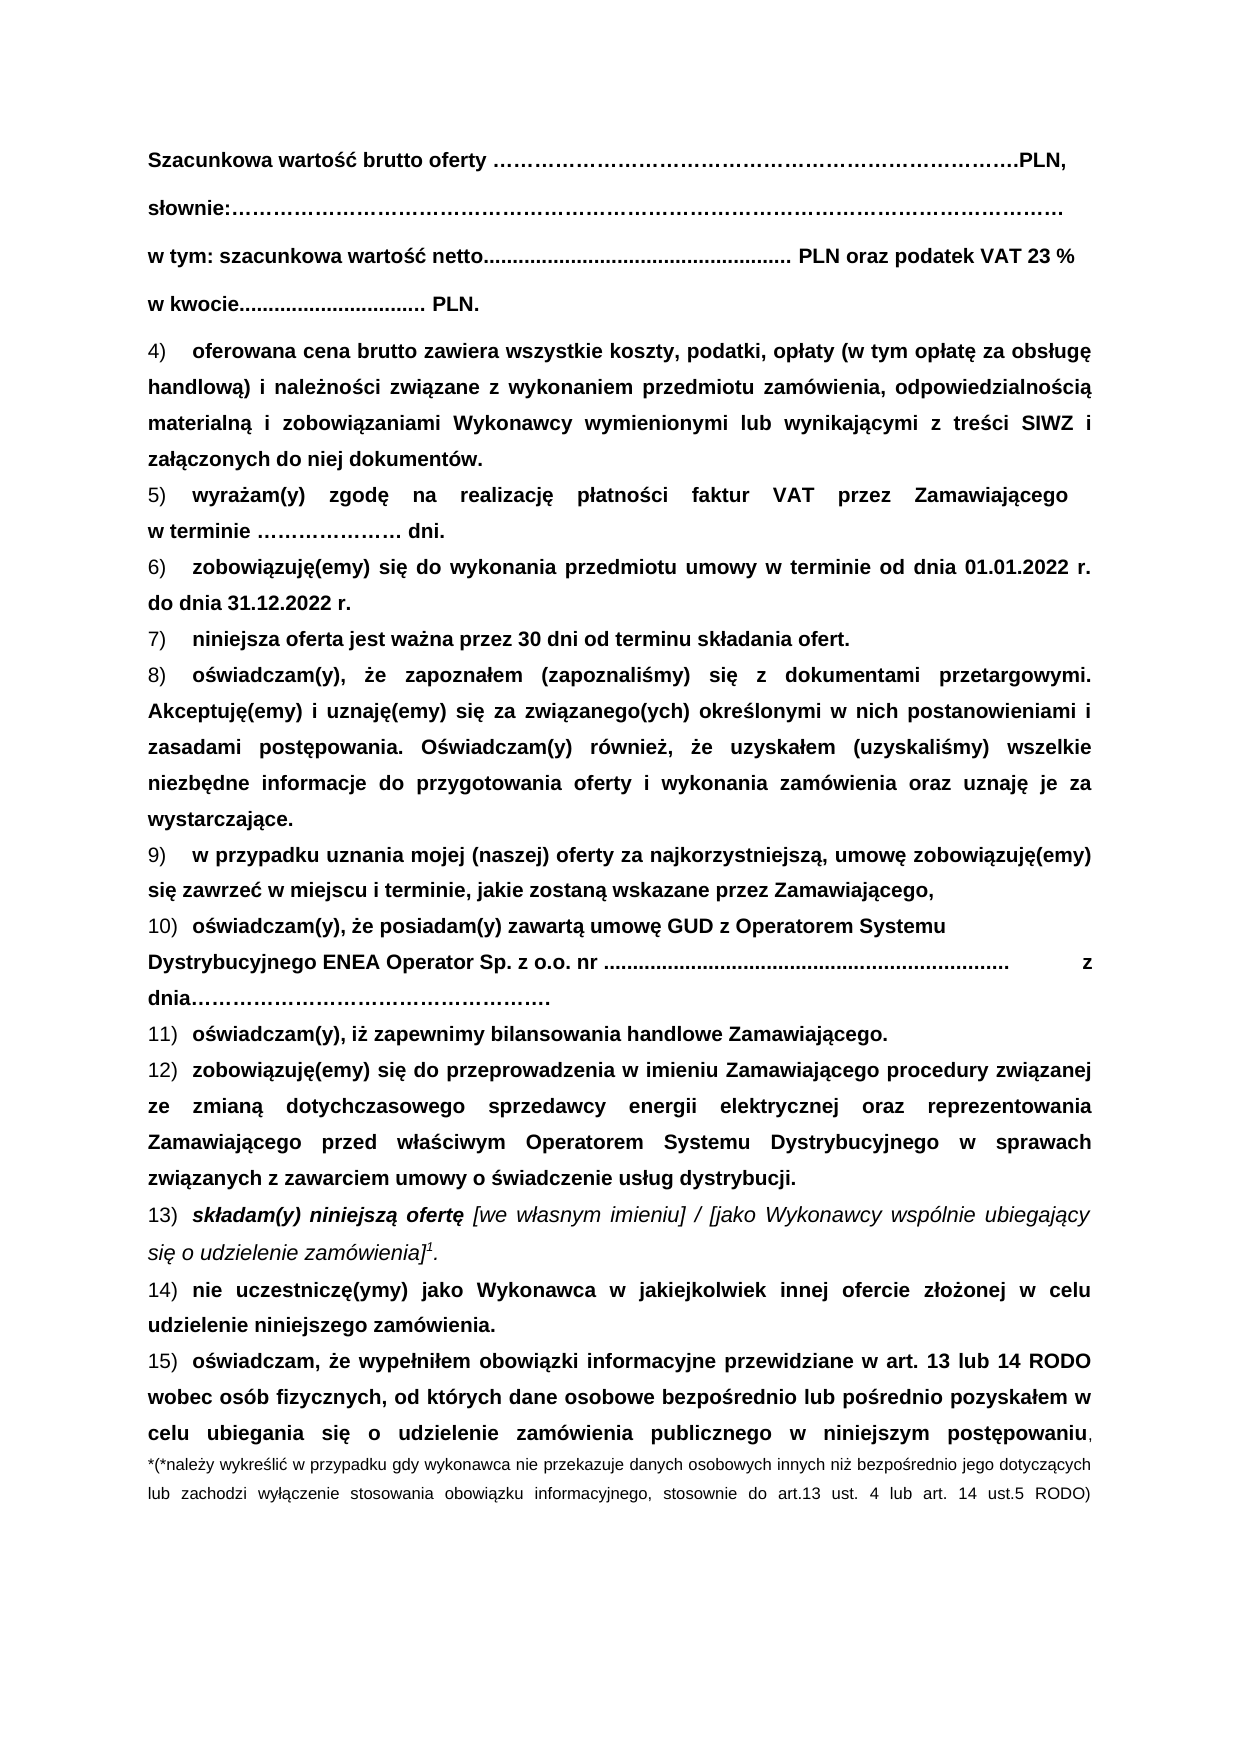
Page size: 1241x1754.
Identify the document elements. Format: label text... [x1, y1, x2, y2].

list składam(y) niniejszą ofertę [we własnym imieniu] / [jako Wykonawcy wspólnie ubiegający się o udzielenie zamówienia]1. [148, 1202, 1093, 1265]
list oświadczam(y), że posiadam(y) zawartą umowę GUD z Operatorem Systemu [148, 914, 1093, 938]
list oświadczam, że wypełniłem obowiązki informacyjne przewidziane w art. 13 lub 14 RODO wobec osób fizycznych, od których dane osobowe bezpośrednio lub pośrednio pozyskałem w celu ubiegania się o udzielenie zamówienia publicznego w niniejszym postępowaniu, *(*należy wykreślić w przypadku gdy wykonawca nie przekazuje danych osobowych innych niż bezpośrednio jego dotyczących lub zachodzi wyłączenie stosowania obowiązku informacyjnego, stosownie do art.13 ust. 4 lub art. 14 ust.5 RODO) [148, 1349, 1093, 1596]
list w przypadku uznania mojej (naszej) oferty za najkorzystniejszą, umowę zobowiązuję(emy) się zawrzeć w miejscu i terminie, jakie zostaną wskazane przez Zamawiającego, [148, 842, 1093, 902]
list niniejsza oferta jest ważna przez 30 dni od terminu składania ofert. [148, 627, 1093, 651]
list oświadczam(y), iż zapewnimy bilansowania handlowe Zamawiającego. [148, 1022, 1093, 1046]
list zobowiązuję(emy) się do wykonania przedmiotu umowy w terminie od dnia 01.01.2022 r. do dnia 31.12.2022 r. [148, 555, 1093, 615]
text Szacunkowa wartość brutto oferty ………………………………………………………………….PLN, [148, 148, 1093, 172]
list zobowiązuję(emy) się do przeprowadzenia w imieniu Zamawiającego procedury związanej ze zmianą dotychczasowego sprzedawcy energii elektrycznej oraz reprezentowania Zamawiającego przed właściwym Operatorem Systemu Dystrybucyjnego w sprawach związanych z zawarciem umowy o świadczenie usług dystrybucji. [148, 1058, 1093, 1190]
list oferowana cena brutto zawiera wszystkie koszty, podatki, opłaty (w tym opłatę za obsługę handlową) i należności związane z wykonaniem przedmiotu zamówienia, odpowiedzialnością materialną i zobowiązaniami Wykonawcy wymienionymi lub wynikającymi z treści SIWZ i załączonych do niej dokumentów. [148, 339, 1093, 471]
list wyrażam(y) zgodę na realizację płatności faktur VAT przez Zamawiającego w terminie ………………… dni. [148, 483, 1093, 543]
list nie uczestniczę(ymy) jako Wykonawca w jakiejkolwiek innej ofercie złożonej w celu udzielenie niniejszego zamówienia. [148, 1277, 1093, 1337]
text słownie:………………………………………………………………………………………………………… [148, 196, 1093, 219]
text Dystrybucyjnego ENEA Operator Sp. z o.o. nr z dnia……………………………………………. [148, 950, 1093, 1010]
list oświadczam(y), że zapoznałem (zapoznaliśmy) się z dokumentami przetargowymi. Akceptuję(emy) i uznaję(emy) się za związanego(ych) określonymi w nich postanowieniami i zasadami postępowania. Oświadczam(y) również, że uzyskałem (uzyskaliśmy) wszelkie niezbędne informacje do przygotowania oferty i wykonania zamówienia oraz uznaję je za wystarczające. [148, 663, 1093, 830]
text w kwocie PLN. [148, 291, 1093, 315]
text w tym: szacunkowa wartość netto PLN oraz podatek VAT 23 % [148, 243, 1093, 267]
